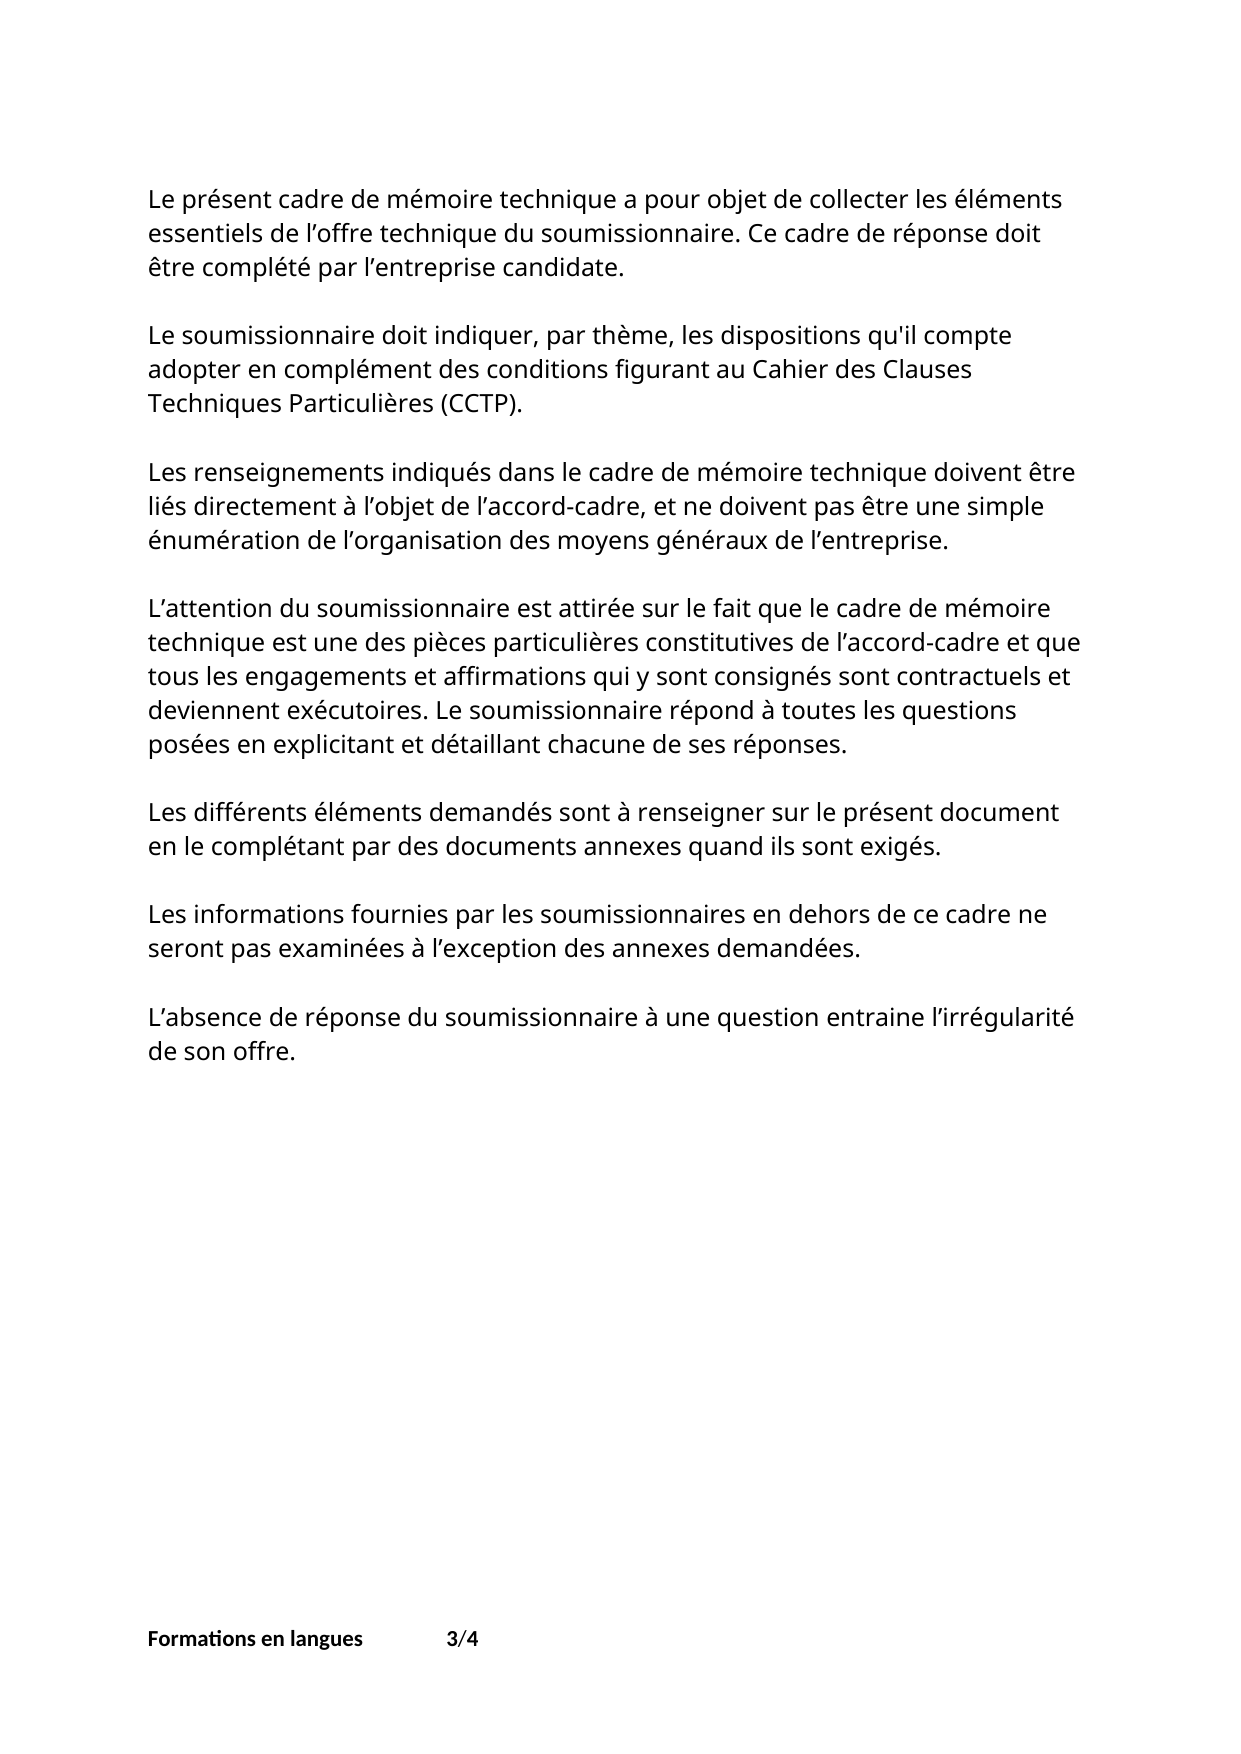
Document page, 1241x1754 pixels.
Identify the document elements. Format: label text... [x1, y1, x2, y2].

text L’absence de réponse du soumissionnaire à une question entraine l’irrégularité de son offre. [148, 999, 1093, 1067]
text Le présent cadre de mémoire technique a pour objet de collecter les éléments essentiels de l’offre technique du soumissionnaire. Ce cadre de réponse doit être complété par l’entreprise candidate. [148, 182, 1093, 284]
text Les informations fournies par les soumissionnaires en dehors de ce cadre ne seront pas examinées à l’exception des annexes demandées. [148, 897, 1093, 965]
text Les renseignements indiqués dans le cadre de mémoire technique doivent être liés directement à l’objet de l’accord-cadre, et ne doivent pas être une simple énumération de l’organisation des moyens généraux de l’entreprise. [148, 454, 1093, 556]
text Les différents éléments demandés sont à renseigner sur le présent document en le complétant par des documents annexes quand ils sont exigés. [148, 795, 1093, 863]
text Le soumissionnaire doit indiquer, par thème, les dispositions qu'il compte adopter en complément des conditions figurant au Cahier des Clauses Techniques Particulières (CCTP). [148, 318, 1093, 420]
text L’attention du soumissionnaire est attirée sur le fait que le cadre de mémoire technique est une des pièces particulières constitutives de l’accord-cadre et que tous les engagements et affirmations qui y sont consignés sont contractuels et deviennent exécutoires. Le soumissionnaire répond à toutes les questions posées en explicitant et détaillant chacune de ses réponses. [148, 590, 1093, 761]
